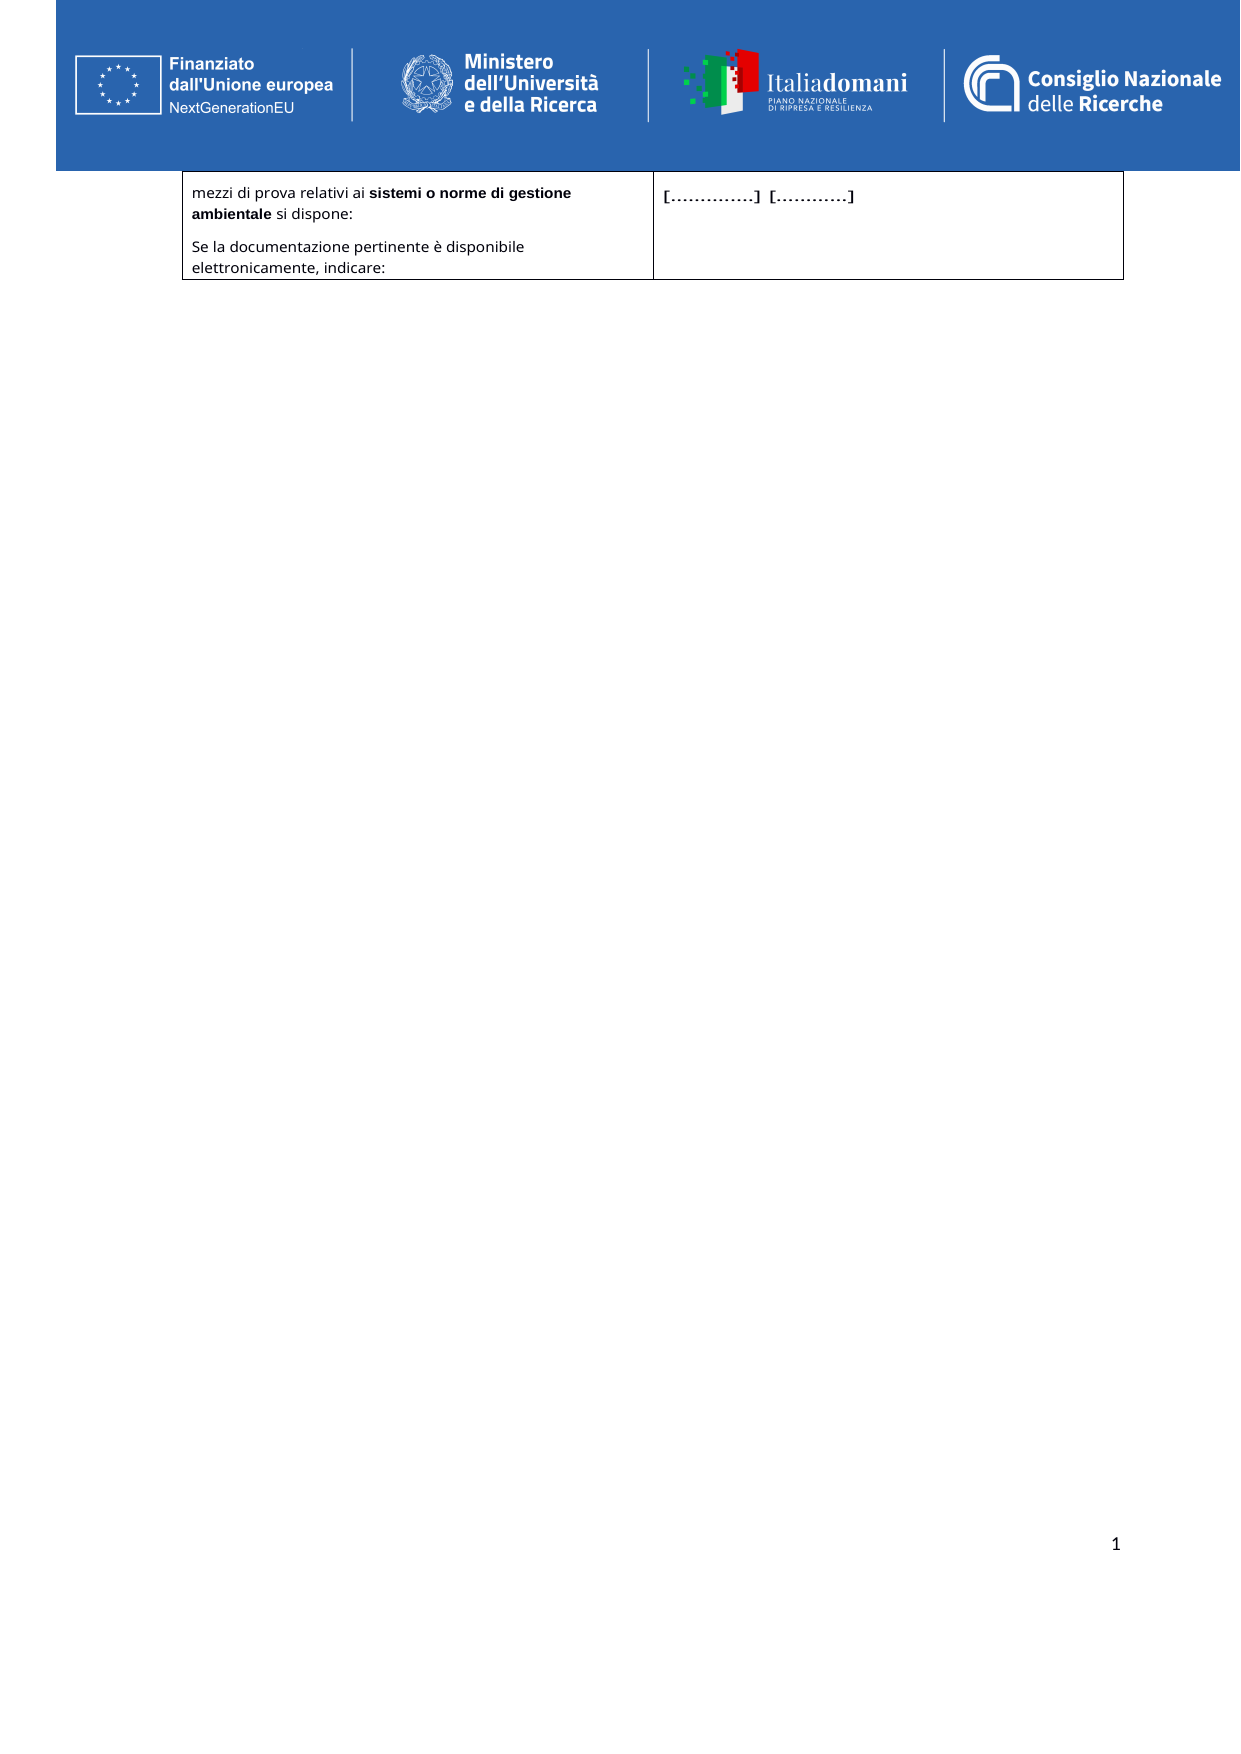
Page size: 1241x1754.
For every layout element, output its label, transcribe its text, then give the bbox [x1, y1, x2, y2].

table_cell [ ] Sì [ ] No [………..…] […………] [654, 172, 1123, 278]
picture [56, 0, 1240, 171]
